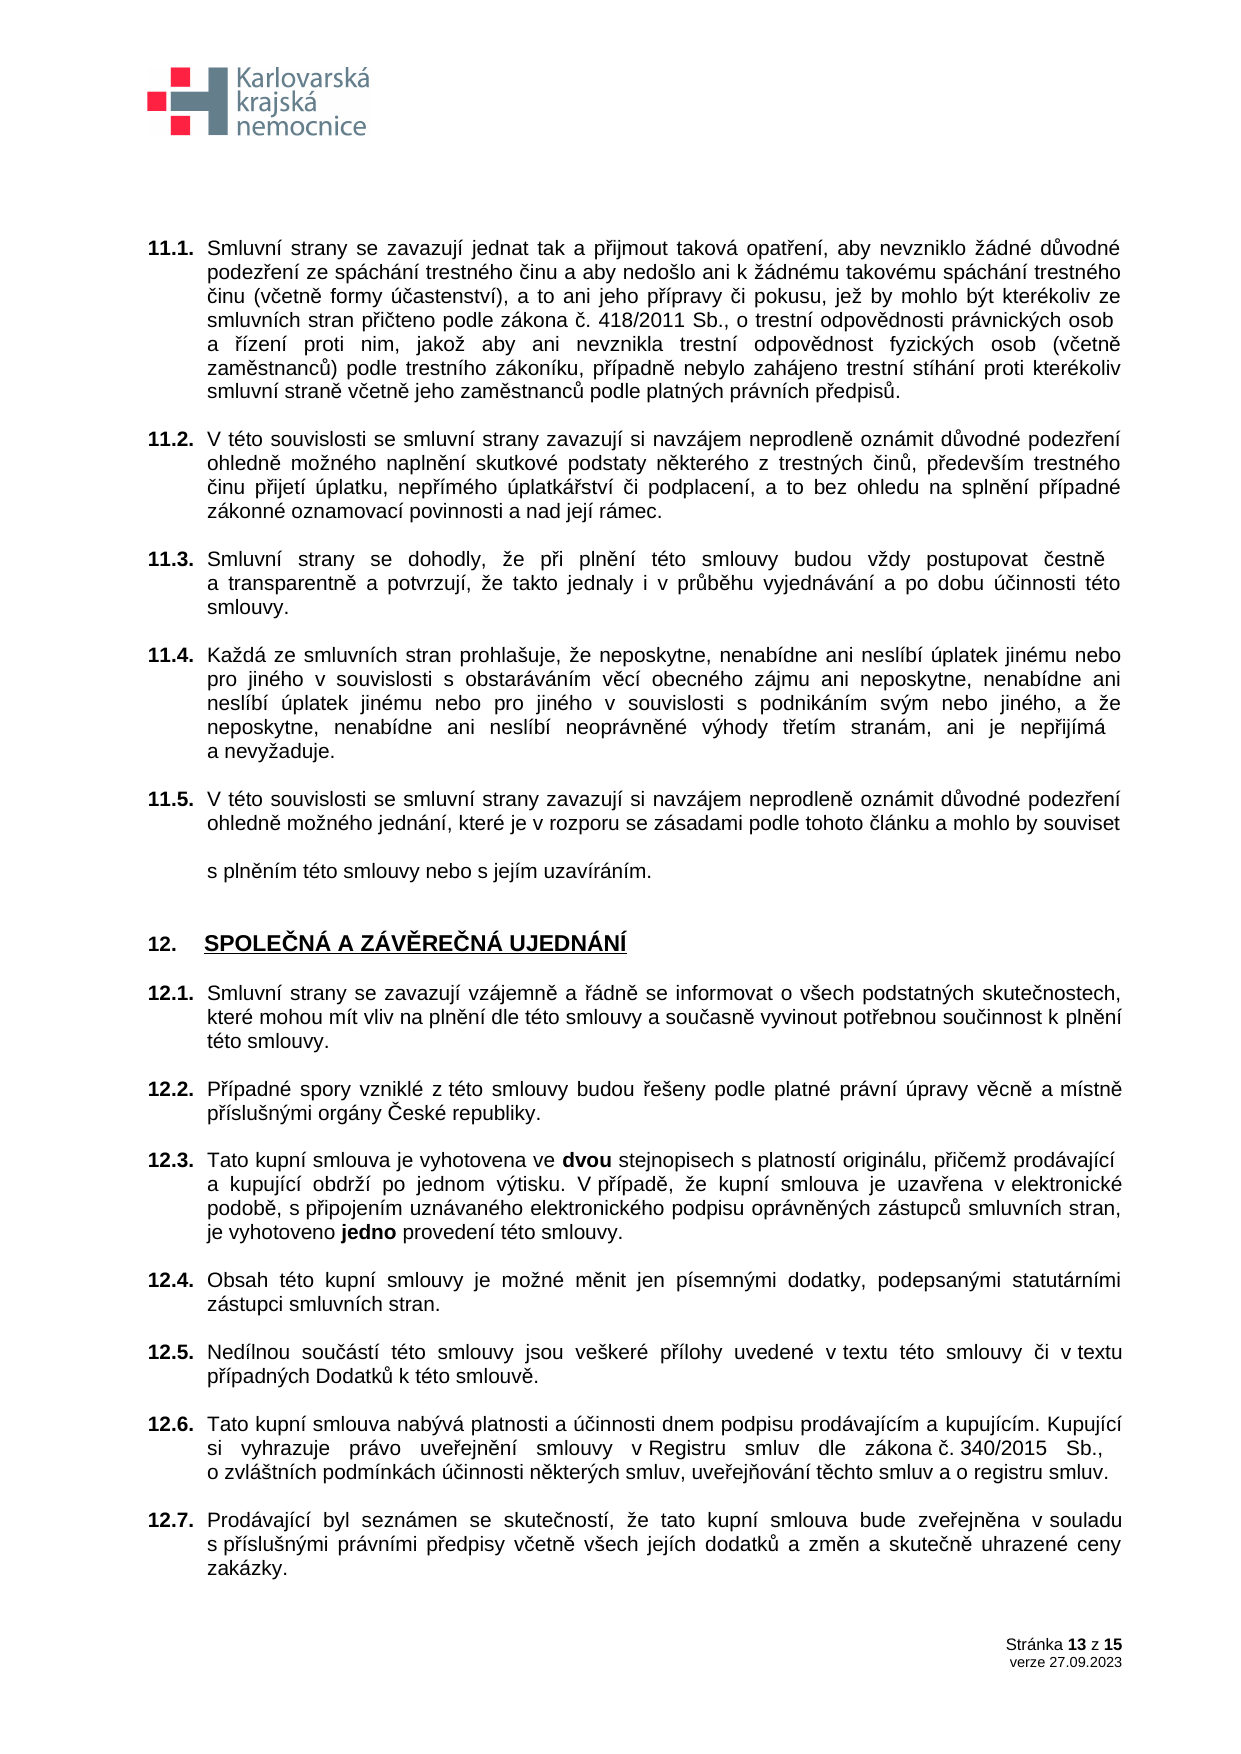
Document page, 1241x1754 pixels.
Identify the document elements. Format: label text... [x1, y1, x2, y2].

subtitle Tato kupní smlouva je vyhotovena ve dvou stejnopisech s platností originálu, přičemž prodávající a kupující obdrží po jednom výtisku. V případě, že kupní smlouva je uzavřena v elektronické podobě, s připojením uznávaného elektronického podpisu oprávněných zástupců smluvních stran, je vyhotoveno jedno provedení této smlouvy. [148, 1148, 1122, 1244]
subtitle Smluvní strany se zavazují vzájemně a řádně se informovat o všech podstatných skutečnostech, které mohou mít vliv na plnění dle této smlouvy a současně vyvinout potřebnou součinnost k plnění této smlouvy. [148, 981, 1122, 1052]
subtitle Případné spory vzniklé z této smlouvy budou řešeny podle platné právní úpravy věcně a místně příslušnými orgány České republiky. [148, 1076, 1122, 1124]
list společná a ZÁVĚREČNÁ UJEDNÁNÍ [148, 930, 1122, 957]
subtitle Každá ze smluvních stran prohlašuje, že neposkytne, nenabídne ani neslíbí úplatek jinému nebo pro jiného v souvislosti s obstaráváním věcí obecného zájmu ani neposkytne, nenabídne ani neslíbí úplatek jinému nebo pro jiného v souvislosti s podnikáním svým nebo jiného, a že neposkytne, nenabídne ani neslíbí neoprávněné výhody třetím stranám, ani je nepřijímá a nevyžaduje. [148, 643, 1122, 763]
subtitle Smluvní strany se zavazují jednat tak a přijmout taková opatření, aby nevzniklo žádné důvodné podezření ze spáchání trestného činu a aby nedošlo ani k žádnému takovému spáchání trestného činu (včetně formy účastenství), a to ani jeho přípravy či pokusu, jež by mohlo být kterékoliv ze smluvních stran přičteno podle zákona č. 418/2011 Sb., o trestní odpovědnosti právnických osob a řízení proti nim, jakož aby ani nevznikla trestní odpovědnost fyzických osob (včetně zaměstnanců) podle trestního zákoníku, případně nebylo zahájeno trestní stíhání proti kterékoliv smluvní straně včetně jeho zaměstnanců podle platných právních předpisů. [148, 236, 1122, 403]
subtitle Smluvní strany se dohodly, že při plnění této smlouvy budou vždy postupovat čestně a transparentně a potvrzují, že takto jednaly i v průběhu vyjednávání a po dobu účinnosti této smlouvy. [148, 547, 1122, 619]
subtitle Obsah této kupní smlouvy je možné měnit jen písemnými dodatky, podepsanými statutárními zástupci smluvních stran. [148, 1268, 1122, 1316]
subtitle Prodávající byl seznámen se skutečností, že tato kupní smlouva bude zveřejněna v souladu s příslušnými právními předpisy včetně všech jejích dodatků a změn a skutečně uhrazené ceny zakázky. [148, 1508, 1122, 1579]
subtitle V této souvislosti se smluvní strany zavazují si navzájem neprodleně oznámit důvodné podezření ohledně možného naplnění skutkové podstaty některého z trestných činů, především trestného činu přijetí úplatku, nepřímého úplatkářství či podplacení, a to bez ohledu na splnění případné zákonné oznamovací povinnosti a nad její rámec. [148, 427, 1122, 523]
subtitle Tato kupní smlouva nabývá platnosti a účinnosti dnem podpisu prodávajícím a kupujícím. Kupující si vyhrazuje právo uveřejnění smlouvy v Registru smluv dle zákona č. 340/2015 Sb., o zvláštních podmínkách účinnosti některých smluv, uveřejňování těchto smluv a o registru smluv. [148, 1412, 1122, 1484]
subtitle V této souvislosti se smluvní strany zavazují si navzájem neprodleně oznámit důvodné podezření ohledně možného jednání, které je v rozporu se zásadami podle tohoto článku a mohlo by souviset s plněním této smlouvy nebo s jejím uzavíráním. [148, 787, 1122, 882]
subtitle Nedílnou součástí této smlouvy jsou veškeré přílohy uvedené v textu této smlouvy či v textu případných Dodatků k této smlouvě. [148, 1340, 1122, 1388]
picture [147, 67, 373, 136]
